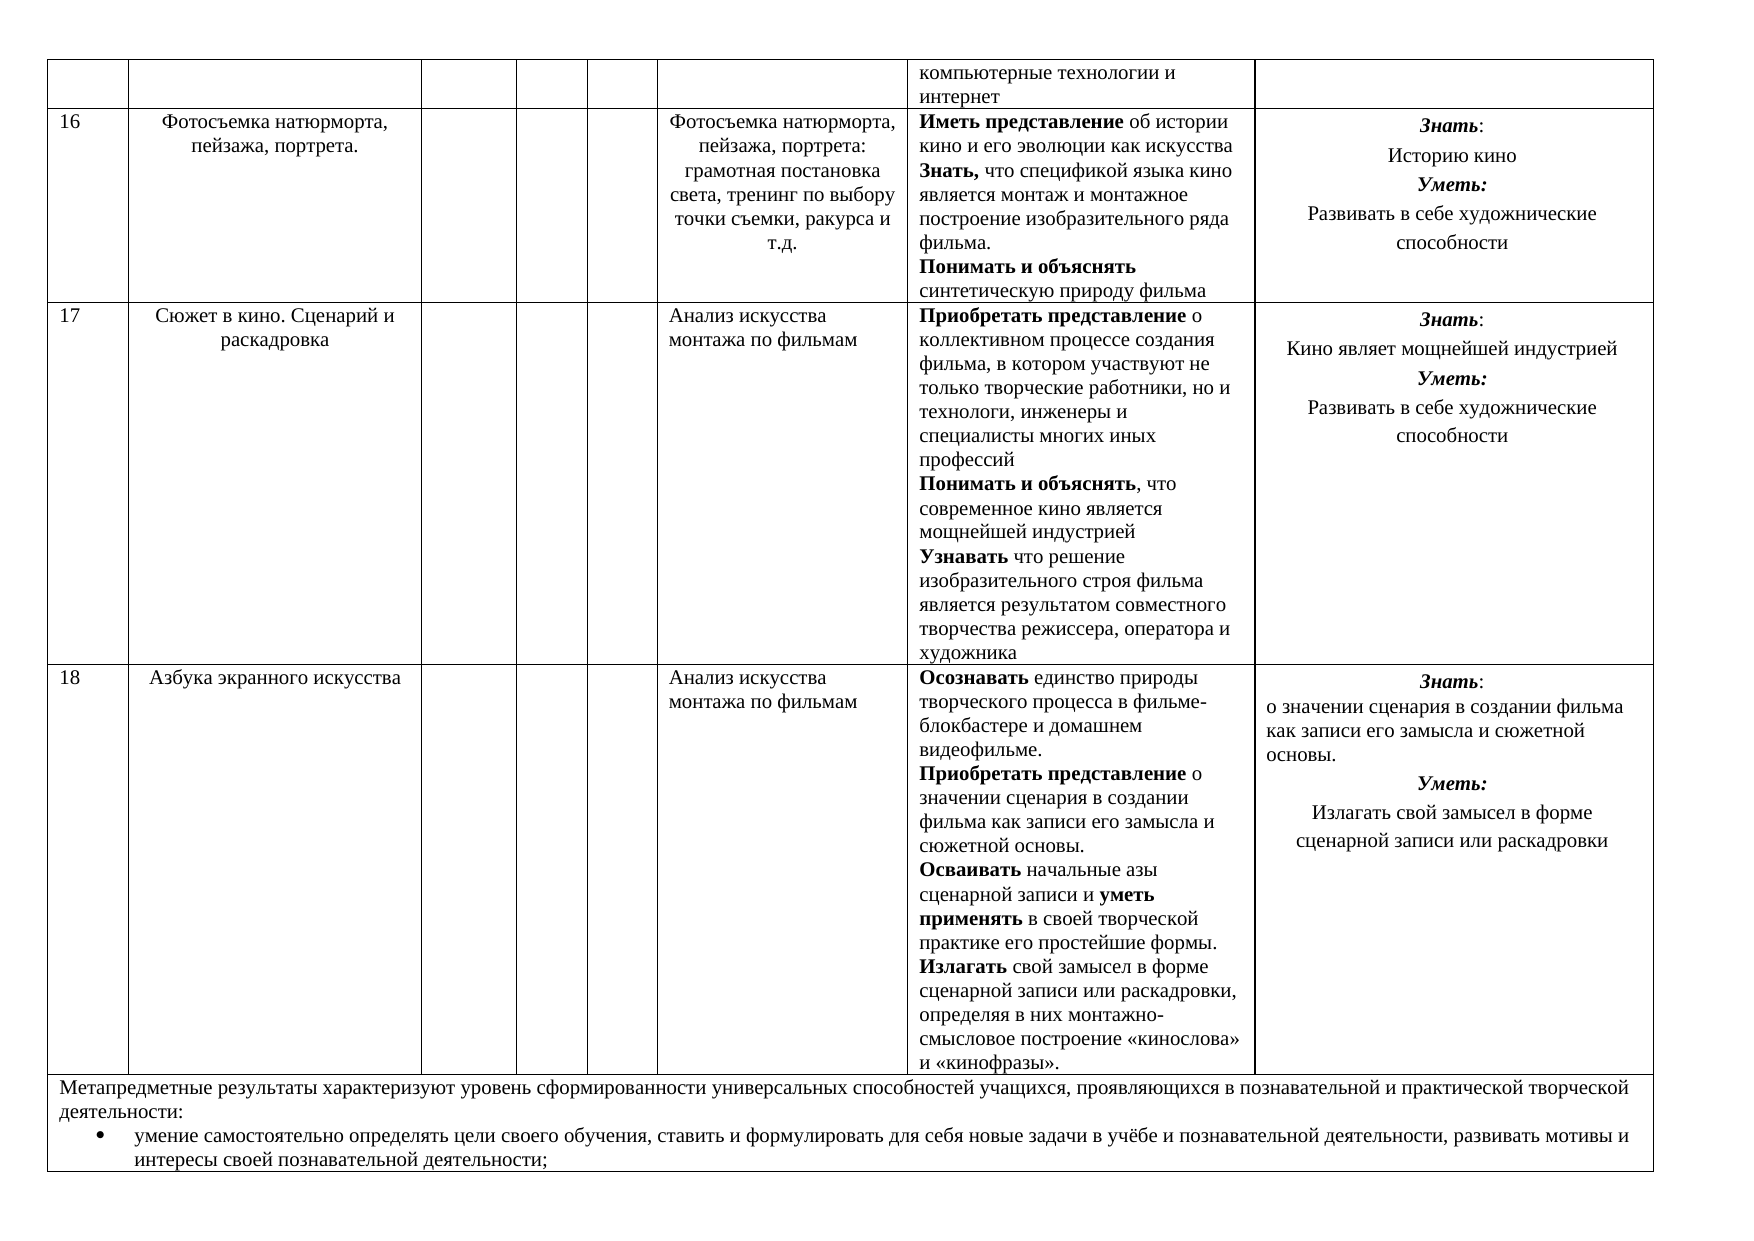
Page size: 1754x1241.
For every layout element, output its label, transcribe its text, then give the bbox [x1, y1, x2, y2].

table_cell Знать: Историю кино Уметь: Развивать в себе художнические способности [1256, 109, 1653, 302]
table_cell Иметь представление об истории кино и его эволюции как искусства Знать, что спецификой языка кино является монтаж и монтажное построение изобразительного ряда фильма. Понимать и объяснять синтетическую природу фильма [908, 109, 1254, 302]
table_cell 15 [48, 60, 128, 108]
table_cell Фотосъемка натюрморта, пейзажа, портрета: грамотная постановка света, тренинг по выбору точки съемки, ракурса и т.д. [658, 109, 907, 302]
table_cell [517, 60, 587, 108]
table_cell Осознавать единство природы творческого процесса в фильме-блокбастере и домашнем видеофильме. Приобретать представление о значении сценария в создании фильма как записи его замысла и сюжетной основы. Осваивать начальные азы сценарной записи и уметь применять в своей творческой практике его простейшие формы. Излагать свой замысел в форме сценарной записи или раскадровки, определяя в них монтажно- смысловое построение «кинослова» и «кинофразы». [908, 665, 1254, 1074]
table_cell 18 [48, 665, 128, 1074]
table_cell 17 [48, 303, 128, 664]
table_cell [588, 303, 657, 664]
table_cell [422, 109, 516, 302]
table_cell [422, 60, 516, 108]
table_cell [588, 665, 657, 1074]
table_cell [588, 60, 657, 108]
table_cell Знать: Кино являет мощнейшей индустрией Уметь: Развивать в себе художнические способности [1256, 303, 1653, 664]
table_cell [517, 109, 587, 302]
table_cell [588, 109, 657, 302]
table_cell Знать: о значении сценария в создании фильма как записи его замысла и сюжетной основы. Уметь: Излагать свой замысел в форме сценарной записи или раскадровки [1256, 665, 1653, 1074]
table_cell [517, 303, 587, 664]
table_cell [908, 60, 1254, 108]
table_cell [517, 665, 587, 1074]
table_cell Фотосъемка натюрморта, пейзажа, портрета. [129, 109, 421, 302]
table_cell 16 [48, 109, 128, 302]
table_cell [129, 60, 421, 108]
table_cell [1256, 60, 1653, 108]
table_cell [658, 60, 907, 108]
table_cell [48, 1075, 1653, 1171]
table_cell Анализ искусства монтажа по фильмам [658, 303, 907, 664]
table_cell Анализ искусства монтажа по фильмам [658, 665, 907, 1074]
table_cell Сюжет в кино. Сценарий и раскадровка [129, 303, 421, 664]
table_cell [422, 665, 516, 1074]
table_cell [422, 303, 516, 664]
table_cell Азбука экранного искусства [129, 665, 421, 1074]
table_cell Приобретать представление о коллективном процессе создания фильма, в котором участвуют не только творческие работники, но и технологи, инженеры и специалисты многих иных профессий Понимать и объяснять, что современное кино является мощнейшей индустрией Узнавать что решение изобразительного строя фильма является результатом совместного творчества режиссера, оператора и художника [908, 303, 1254, 664]
